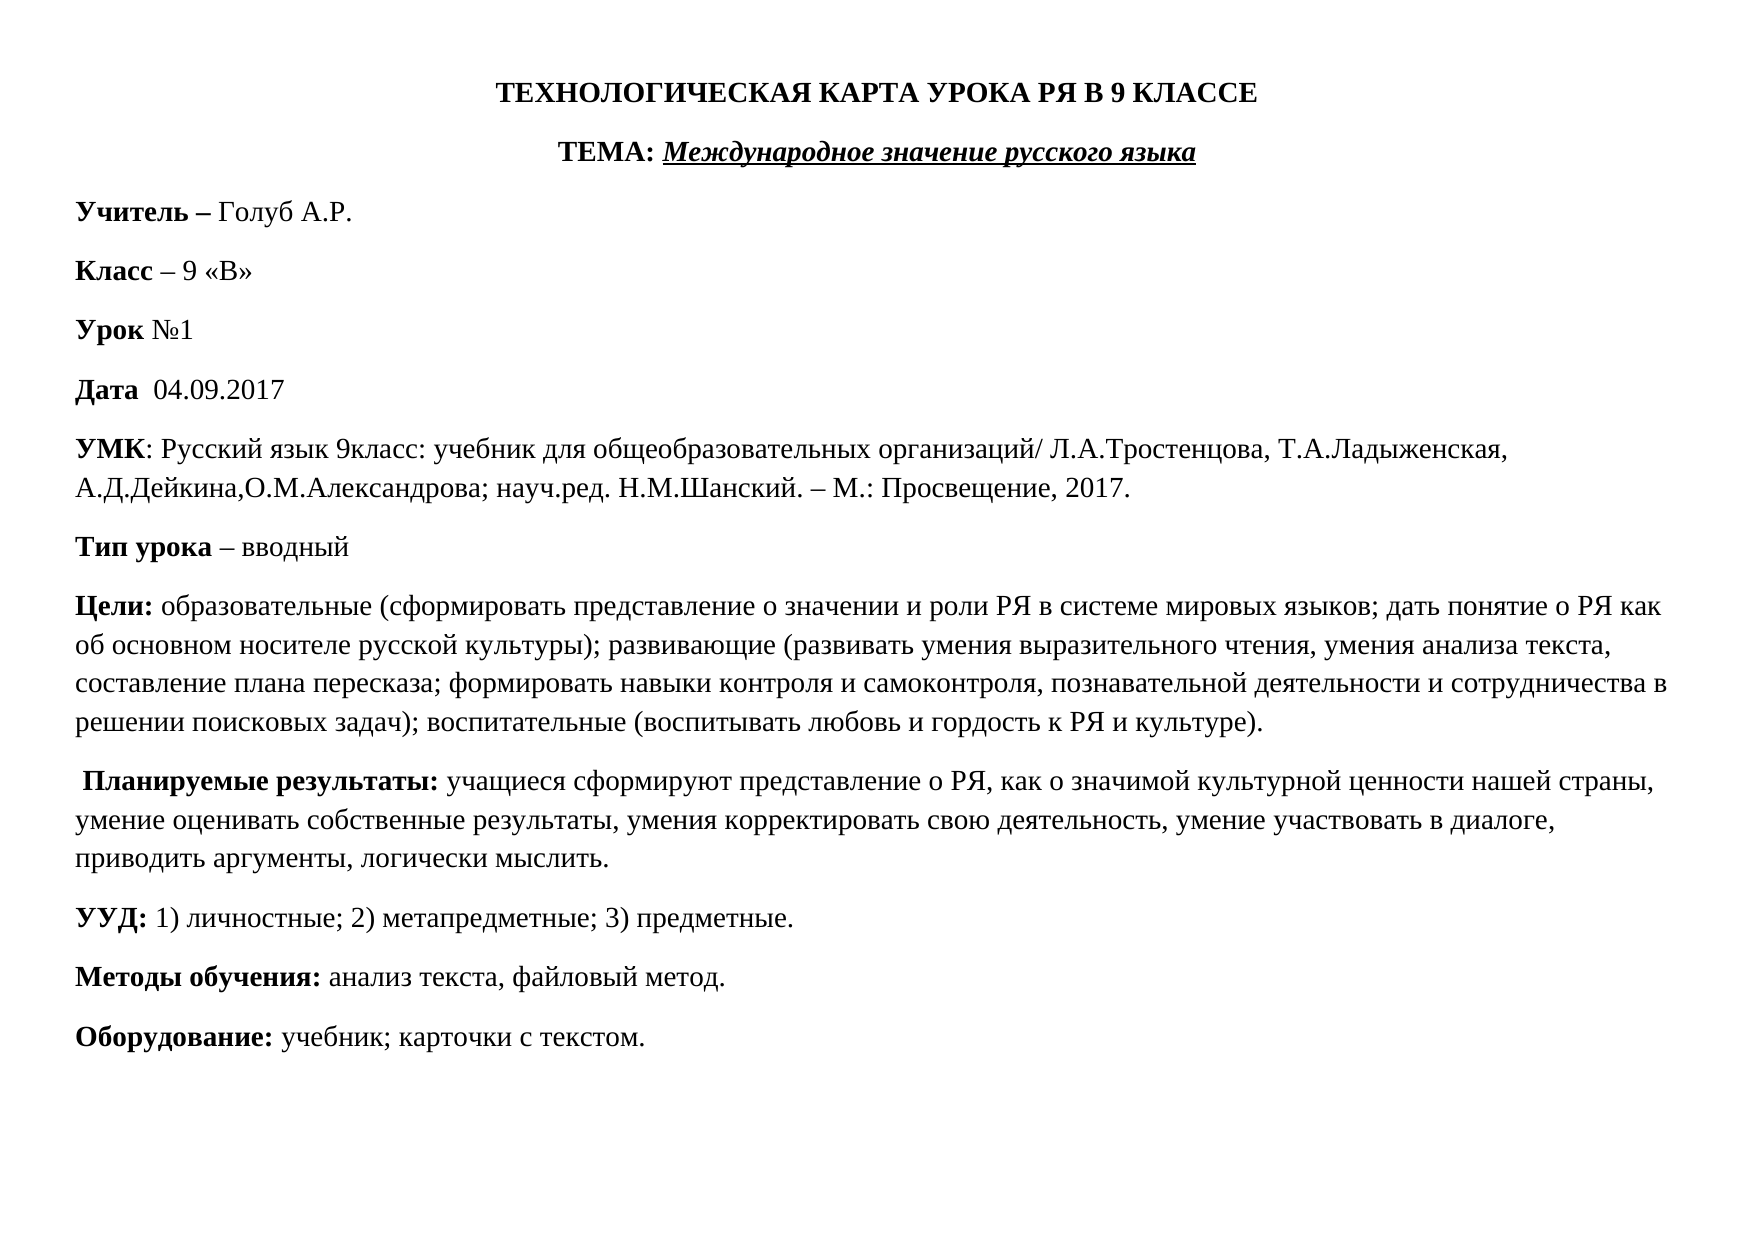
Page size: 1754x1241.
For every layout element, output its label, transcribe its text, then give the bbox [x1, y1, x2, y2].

text Урок №1 [75, 312, 1679, 346]
text ТЕХНОЛОГИЧЕСКАЯ КАРТА УРОКА РЯ В 9 КЛАССЕ [75, 75, 1679, 108]
text Тип урока – вводный [75, 529, 1679, 563]
text Дата 04.09.2017 [75, 372, 1679, 405]
text Планируемые результаты: учащиеся сформируют представление о РЯ, как о значимой культурной ценности нашей страны, умение оценивать собственные результаты, умения корректировать свою деятельность, умение участвовать в диалоге, приводить аргументы, логически мыслить. [75, 763, 1679, 874]
text УУД: 1) личностные; 2) метапредметные; 3) предметные. [75, 900, 1679, 933]
text Цели: образовательные (сформировать представление о значении и роли РЯ в системе мировых языков; дать понятие о РЯ как об основном носителе русской культуры); развивающие (развивать умения выразительного чтения, умения анализа текста, составление плана пересказа; формировать навыки контроля и самоконтроля, познавательной деятельности и сотрудничества в решении поисковых задач); воспитательные (воспитывать любовь и гордость к РЯ и культуре). [75, 588, 1679, 738]
text УМК: Русский язык 9класс: учебник для общеобразовательных организаций/ Л.А.Тростенцова, Т.А.Ладыженская, А.Д.Дейкина,О.М.Александрова; науч.ред. Н.М.Шанский. – М.: Просвещение, 2017. [75, 431, 1679, 503]
text ТЕМА: Международное значение русского языка [75, 134, 1679, 168]
text Учитель – Голуб А.Р. [75, 194, 1679, 227]
text Класс – 9 «В» [75, 253, 1679, 287]
text Методы обучения: анализ текста, файловый метод. [75, 959, 1679, 993]
text Оборудование: учебник; карточки с текстом. [75, 1019, 1679, 1052]
